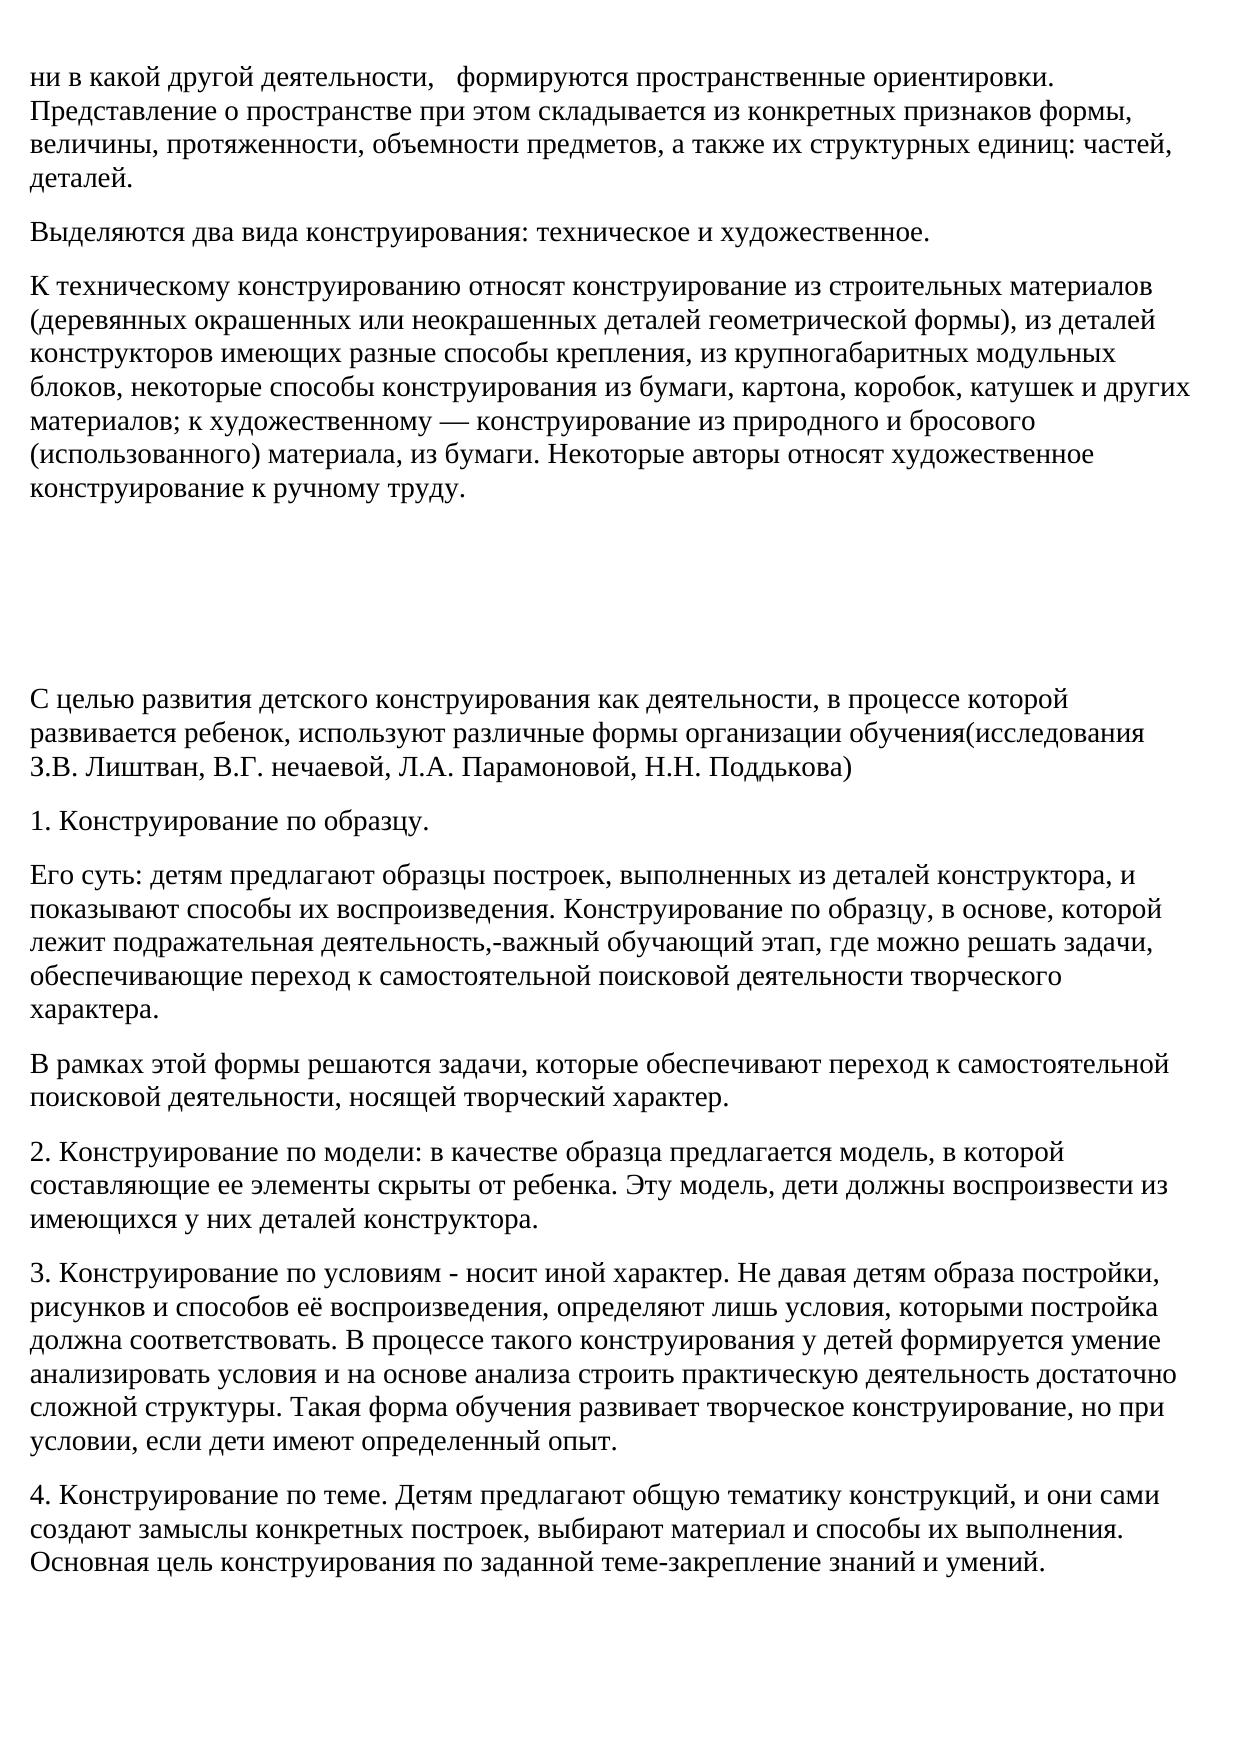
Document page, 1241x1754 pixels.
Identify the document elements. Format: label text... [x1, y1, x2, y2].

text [29, 59, 1196, 193]
text С целью развития детского конструирования как деятельности, в процессе которой развивается ребенок, используют различные формы организации обучения(исследования З.В. Лиштван, В.Г. нечаевой, Л.А. Парамоновой, Н.Н. Поддькова) [29, 682, 1196, 782]
text 3. Конструирование по условиям - носит иной характер. Не давая детям образа постройки, рисунков и способов её воспроизведения, определяют лишь условия, которыми постройка должна соответствовать. В процессе такого конструирования у детей формируется умение анализировать условия и на основе анализа строить практическую деятельность достаточно сложной структуры. Такая форма обучения развивает творческое конструирование, но при условии, если дети имеют определенный опыт. [29, 1255, 1196, 1457]
text К техническому конструированию относят конструирование из строительных материалов (деревянных окрашенных или неокрашенных деталей геометрической формы), из деталей конструкторов имеющих разные способы крепления, из крупногабаритных модульных блоков, некоторые способы конструирования из бумаги, картона, коробок, катушек и других материалов; к художественному — конструирование из природного и бросового (использованного) материала, из бумаги. Некоторые авторы относят художественное конструирование к ручному труду. [29, 268, 1196, 503]
text 4. Конструирование по теме. Детям предлагают общую тематику конструкций, и они сами создают замыслы конкретных построек, выбирают материал и способы их выполнения. Основная цель конструирования по заданной теме-закрепление знаний и умений. [29, 1477, 1196, 1578]
text В рамках этой формы решаются задачи, которые обеспечивают переход к самостоятельной поисковой деятельности, носящей творческий характер. [29, 1046, 1196, 1113]
text Его суть: детям предлагают образцы построек, выполненных из деталей конструктора, и показывают способы их воспроизведения. Конструирование по образцу, в основе, которой лежит подражательная деятельность,-важный обучающий этап, где можно решать задачи, обеспечивающие переход к самостоятельной поисковой деятельности творческого характера. [29, 857, 1196, 1025]
text 1. Конструирование по образцу. [29, 803, 1196, 837]
text 2. Конструирование по модели: в качестве образца предлагается модель, в которой составляющие ее элементы скрыты от ребенка. Эту модель, дети должны воспроизвести из имеющихся у них деталей конструктора. [29, 1134, 1196, 1234]
text Выделяются два вида конструирования: техническое и художественное. [29, 214, 1196, 248]
